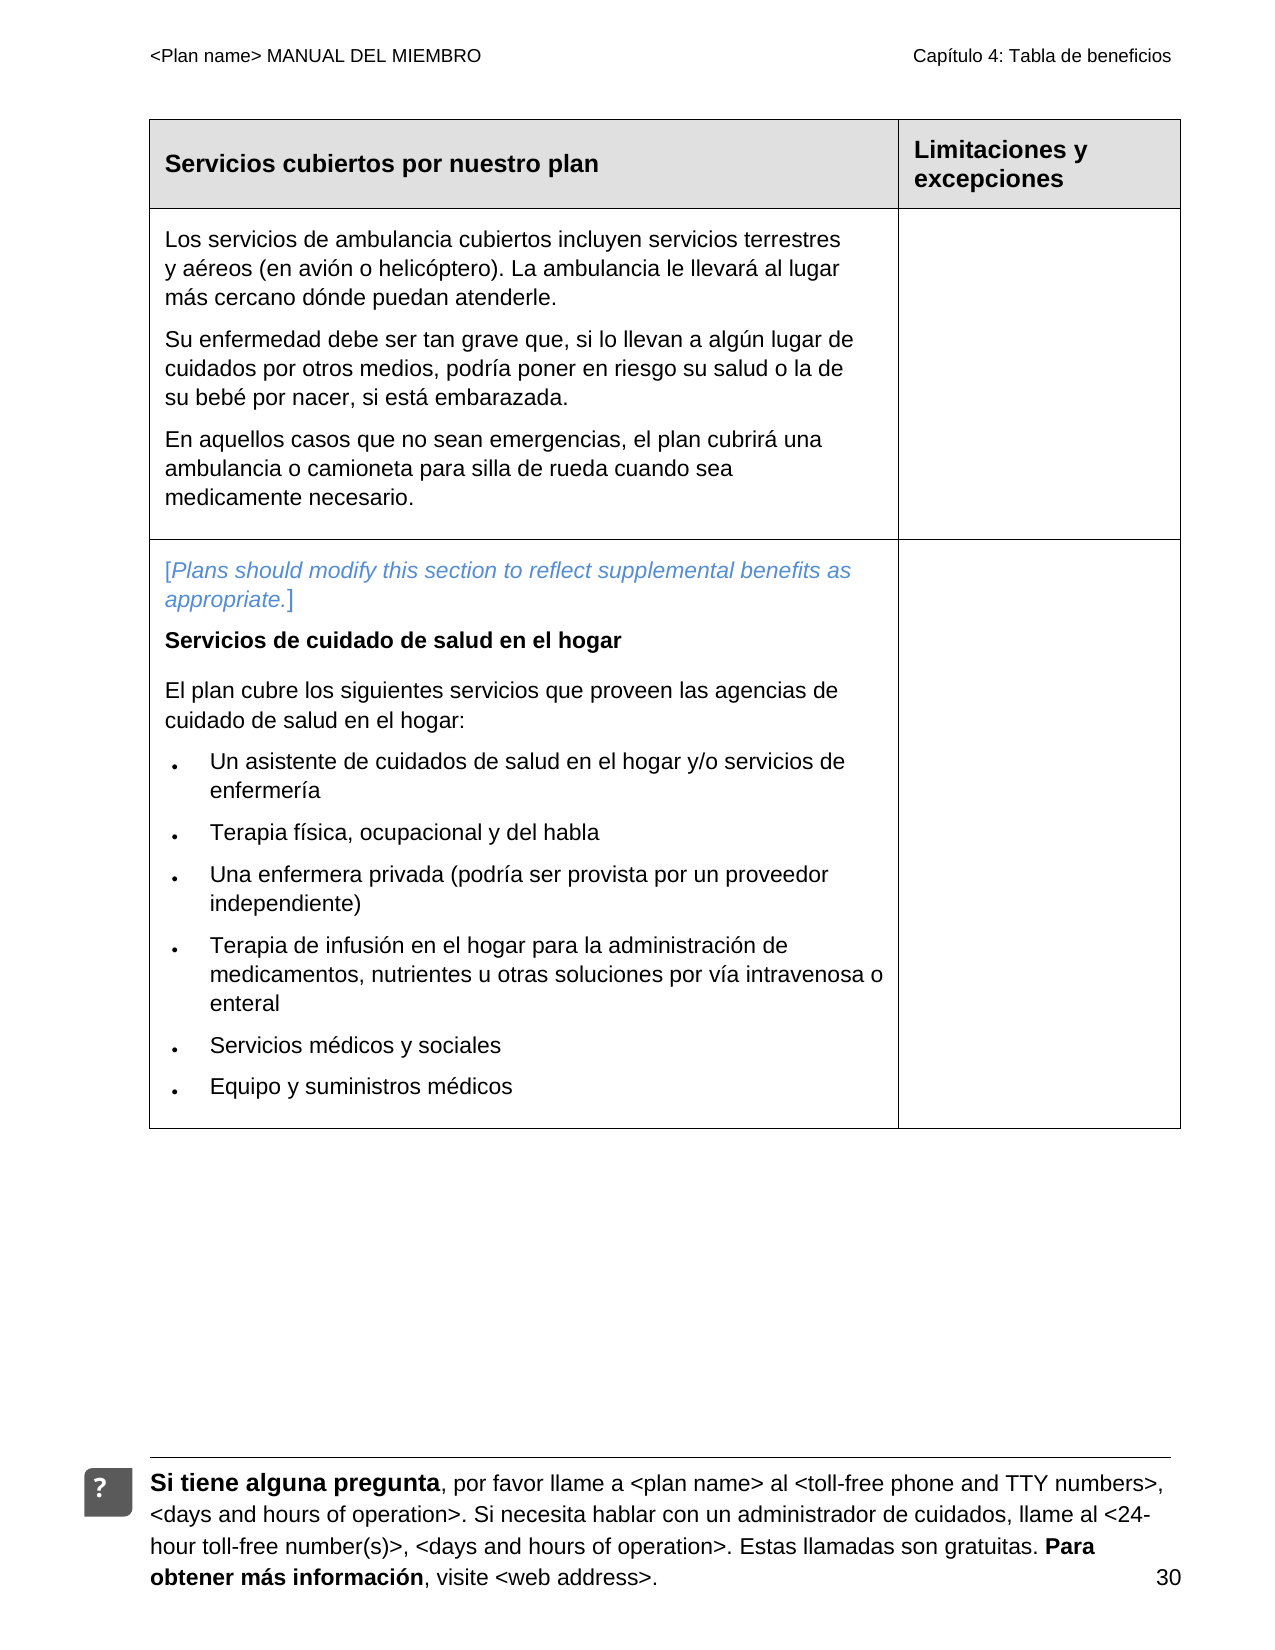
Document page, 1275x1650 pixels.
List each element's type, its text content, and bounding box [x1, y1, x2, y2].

table_header Limitaciones y excepciones [899, 120, 1180, 208]
table_header Servicios cubiertos por nuestro plan [150, 120, 898, 208]
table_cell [150, 209, 898, 539]
table_cell [899, 540, 1180, 1128]
table_cell [899, 209, 1180, 539]
table_cell [Plans should modify this section to reflect supplemental benefits as appropriate.] Servicios de cuidado de salud en el hogar El plan cubre los siguientes servicios que proveen las agencias de cuidado de salud en el hogar: Un asistente de cuidados de salud en el hogar y/o servicios de enfermería Terapia física, ocupacional y del habla Una enfermera privada (podría ser provista por un proveedor independiente) Terapia de infusión en el hogar para la administración de medicamentos, nutrientes u otras soluciones por vía intravenosa o enteral Servicios médicos y sociales Equipo y suministros médicos [150, 540, 898, 1128]
